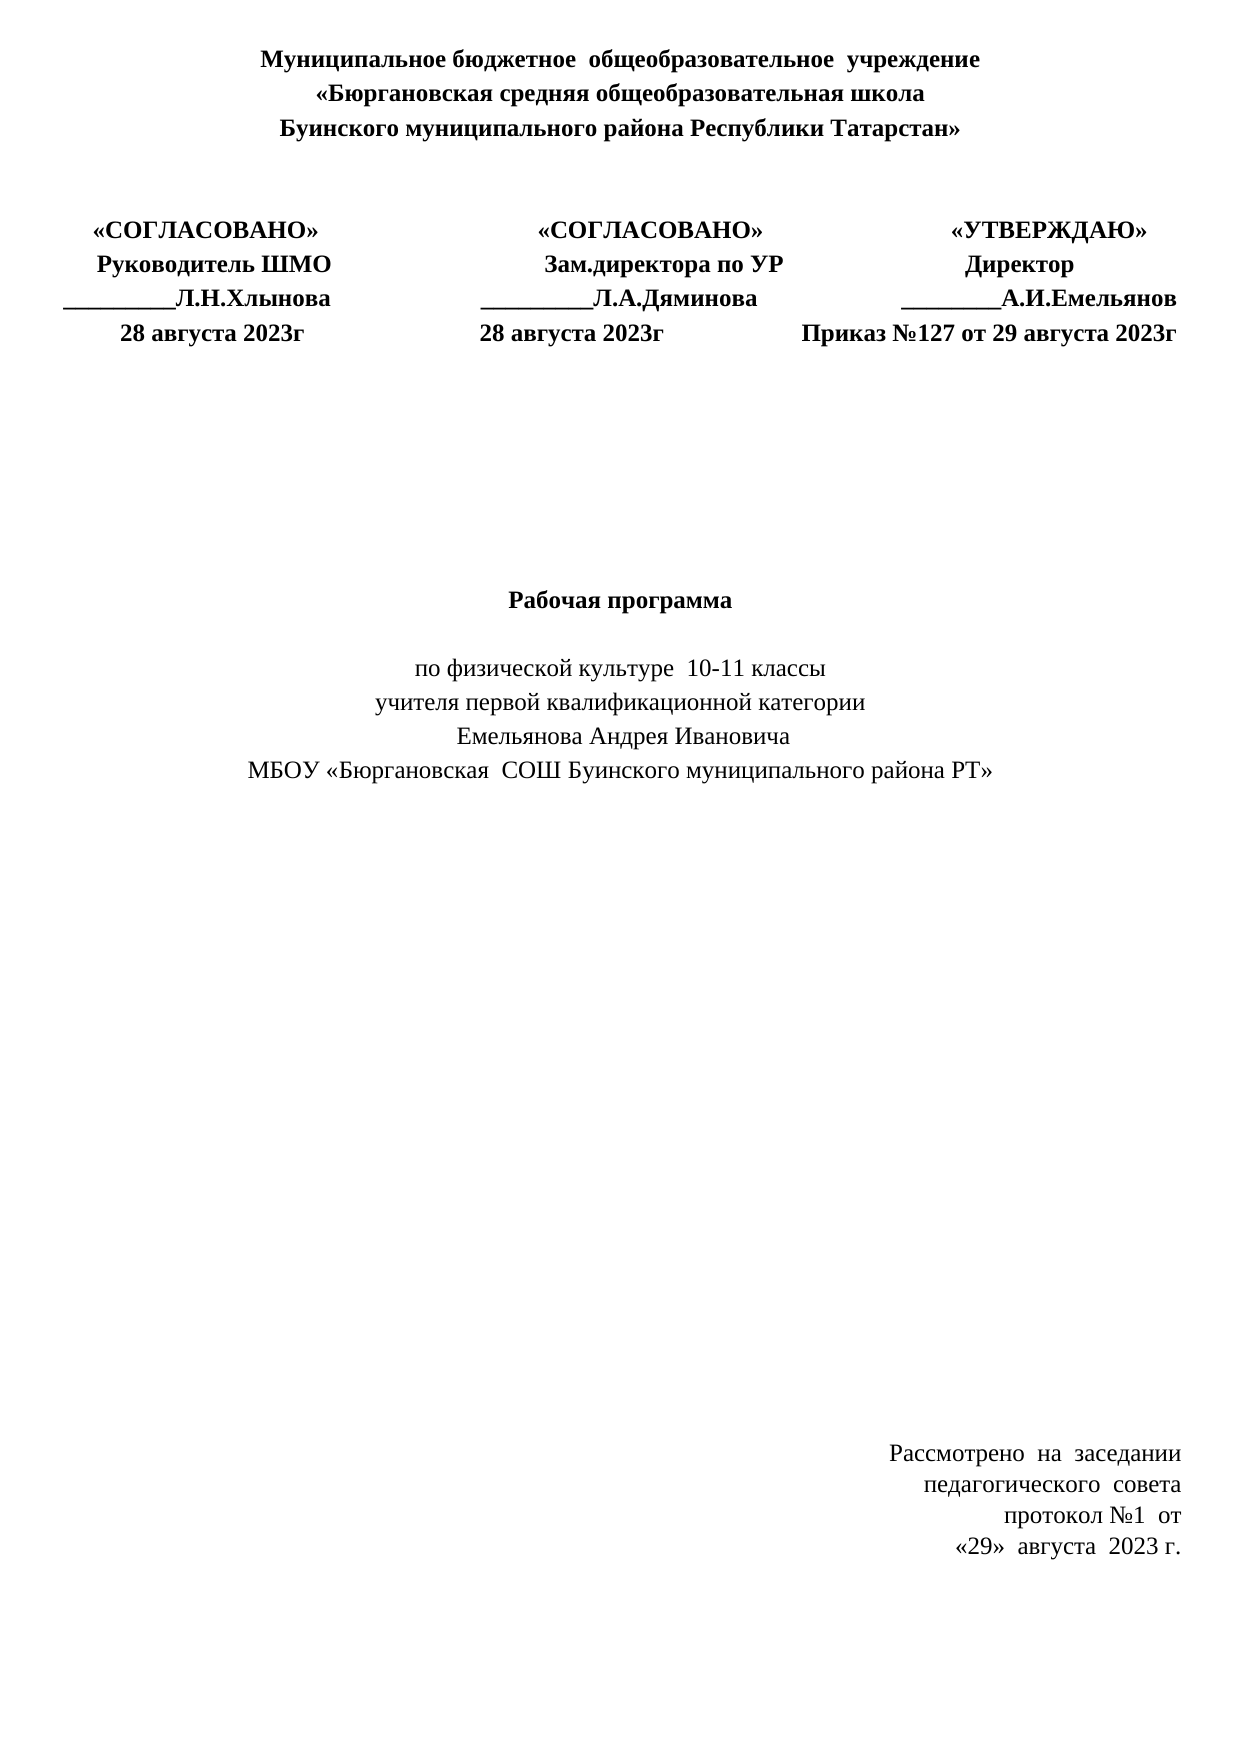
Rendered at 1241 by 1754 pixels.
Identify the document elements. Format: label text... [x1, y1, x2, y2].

text Рабочая программа [59, 585, 1181, 613]
text Руководитель ШМО Зам.директора по УР Директор [59, 249, 1181, 278]
text «29» августа 2023 г. [59, 1531, 1181, 1560]
text педагогического совета [59, 1469, 1181, 1498]
text протокол №1 от [59, 1500, 1181, 1529]
text Рассмотрено на заседании [59, 1438, 1181, 1467]
text Емельянова Андрея Ивановича [59, 721, 1181, 750]
text _________Л.Н.Хлынова _________Л.А.Дяминова ________А.И.Емельянов [59, 283, 1181, 312]
text МБОУ «Бюргановская СОШ Буинского муниципального района РТ» [59, 756, 1181, 784]
text учителя первой квалификационной категории [59, 687, 1181, 716]
text «Бюргановская средняя общеобразовательная школа [59, 78, 1181, 107]
text «СОГЛАСОВАНО» «СОГЛАСОВАНО» «УТВЕРЖДАЮ» [59, 215, 1181, 244]
text 28 августа 2023г 28 августа 2023г Приказ №127 от 29 августа 2023г [59, 318, 1181, 346]
text по физической культуре 10-11 классы [59, 653, 1181, 682]
text Муниципальное бюджетное общеобразовательное учреждение [59, 44, 1181, 73]
text Буинского муниципального района Республики Татарстан» [59, 113, 1181, 141]
